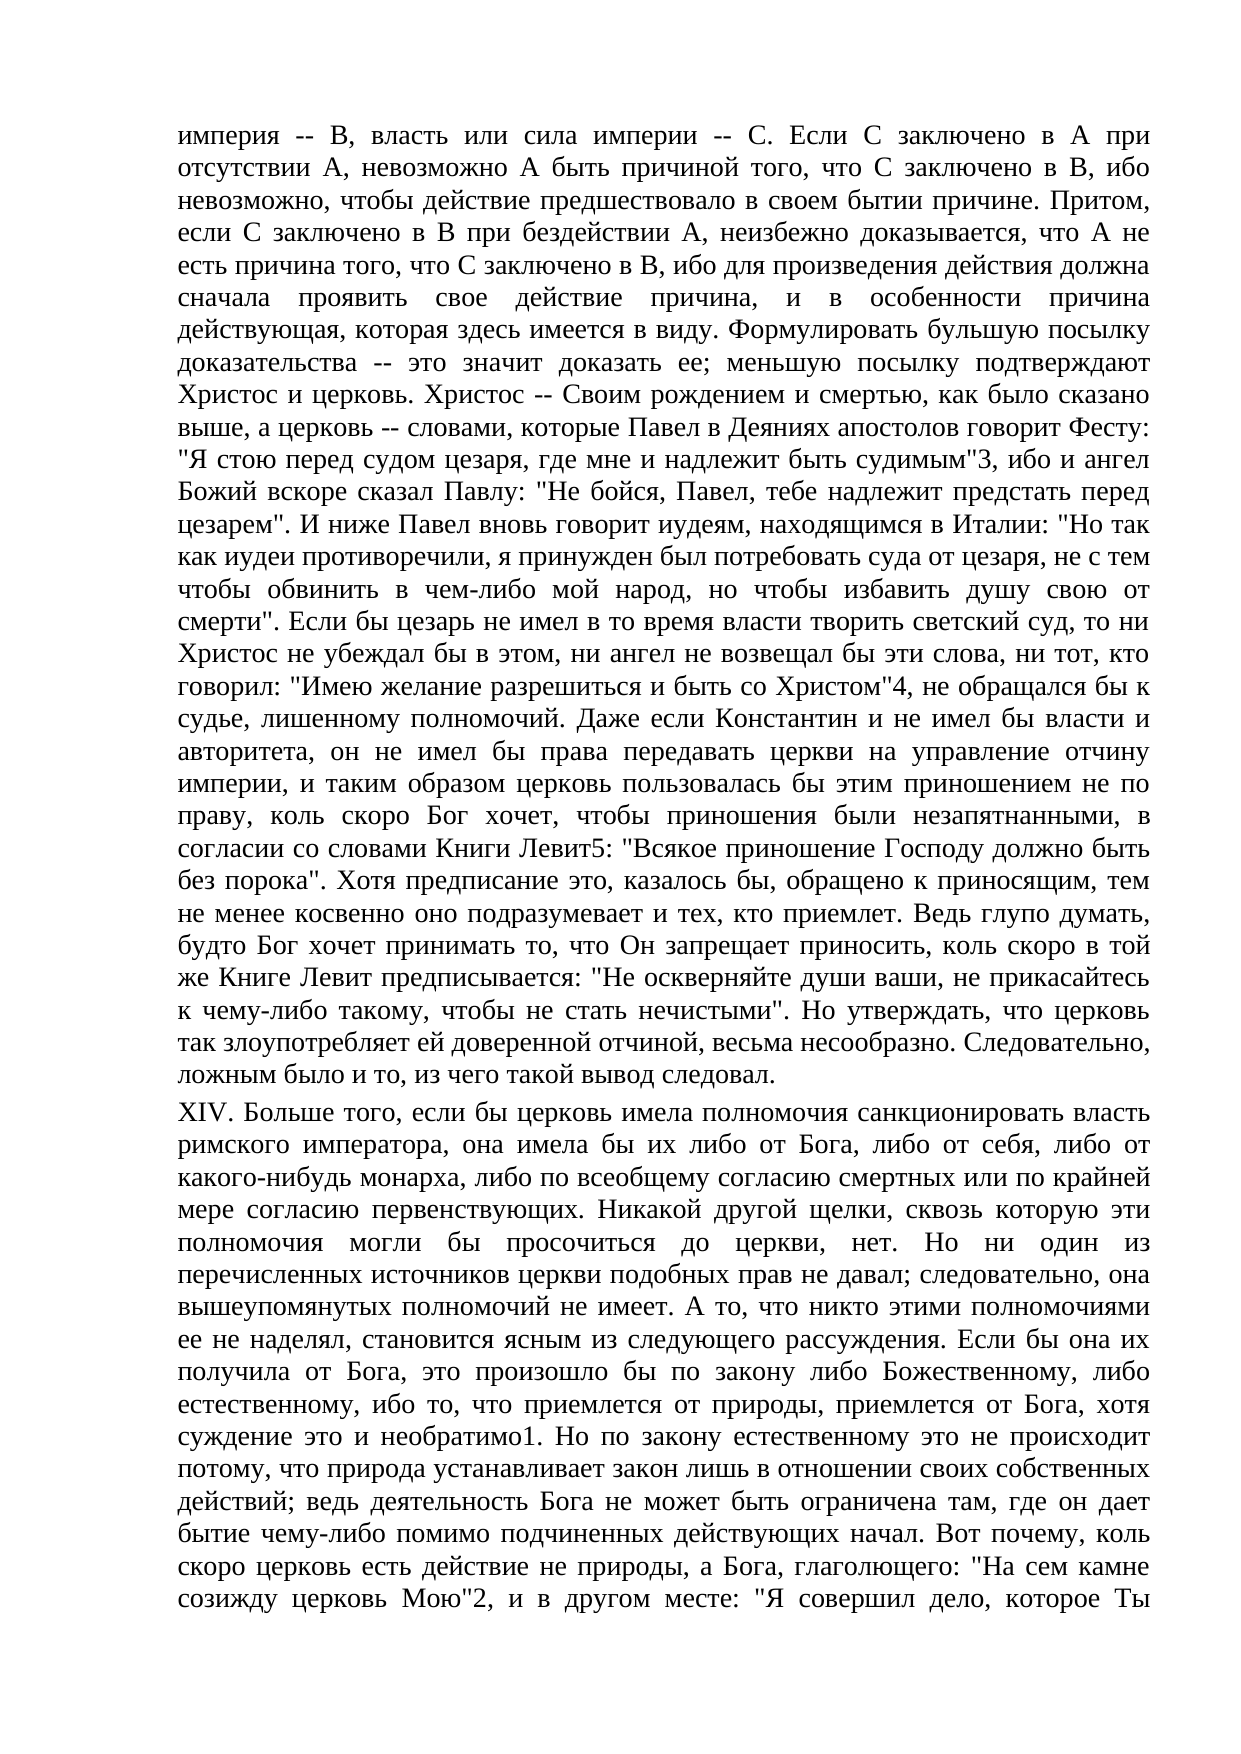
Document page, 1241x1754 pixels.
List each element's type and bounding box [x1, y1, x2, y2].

text [177, 1095, 1152, 1613]
text [177, 118, 1152, 1090]
